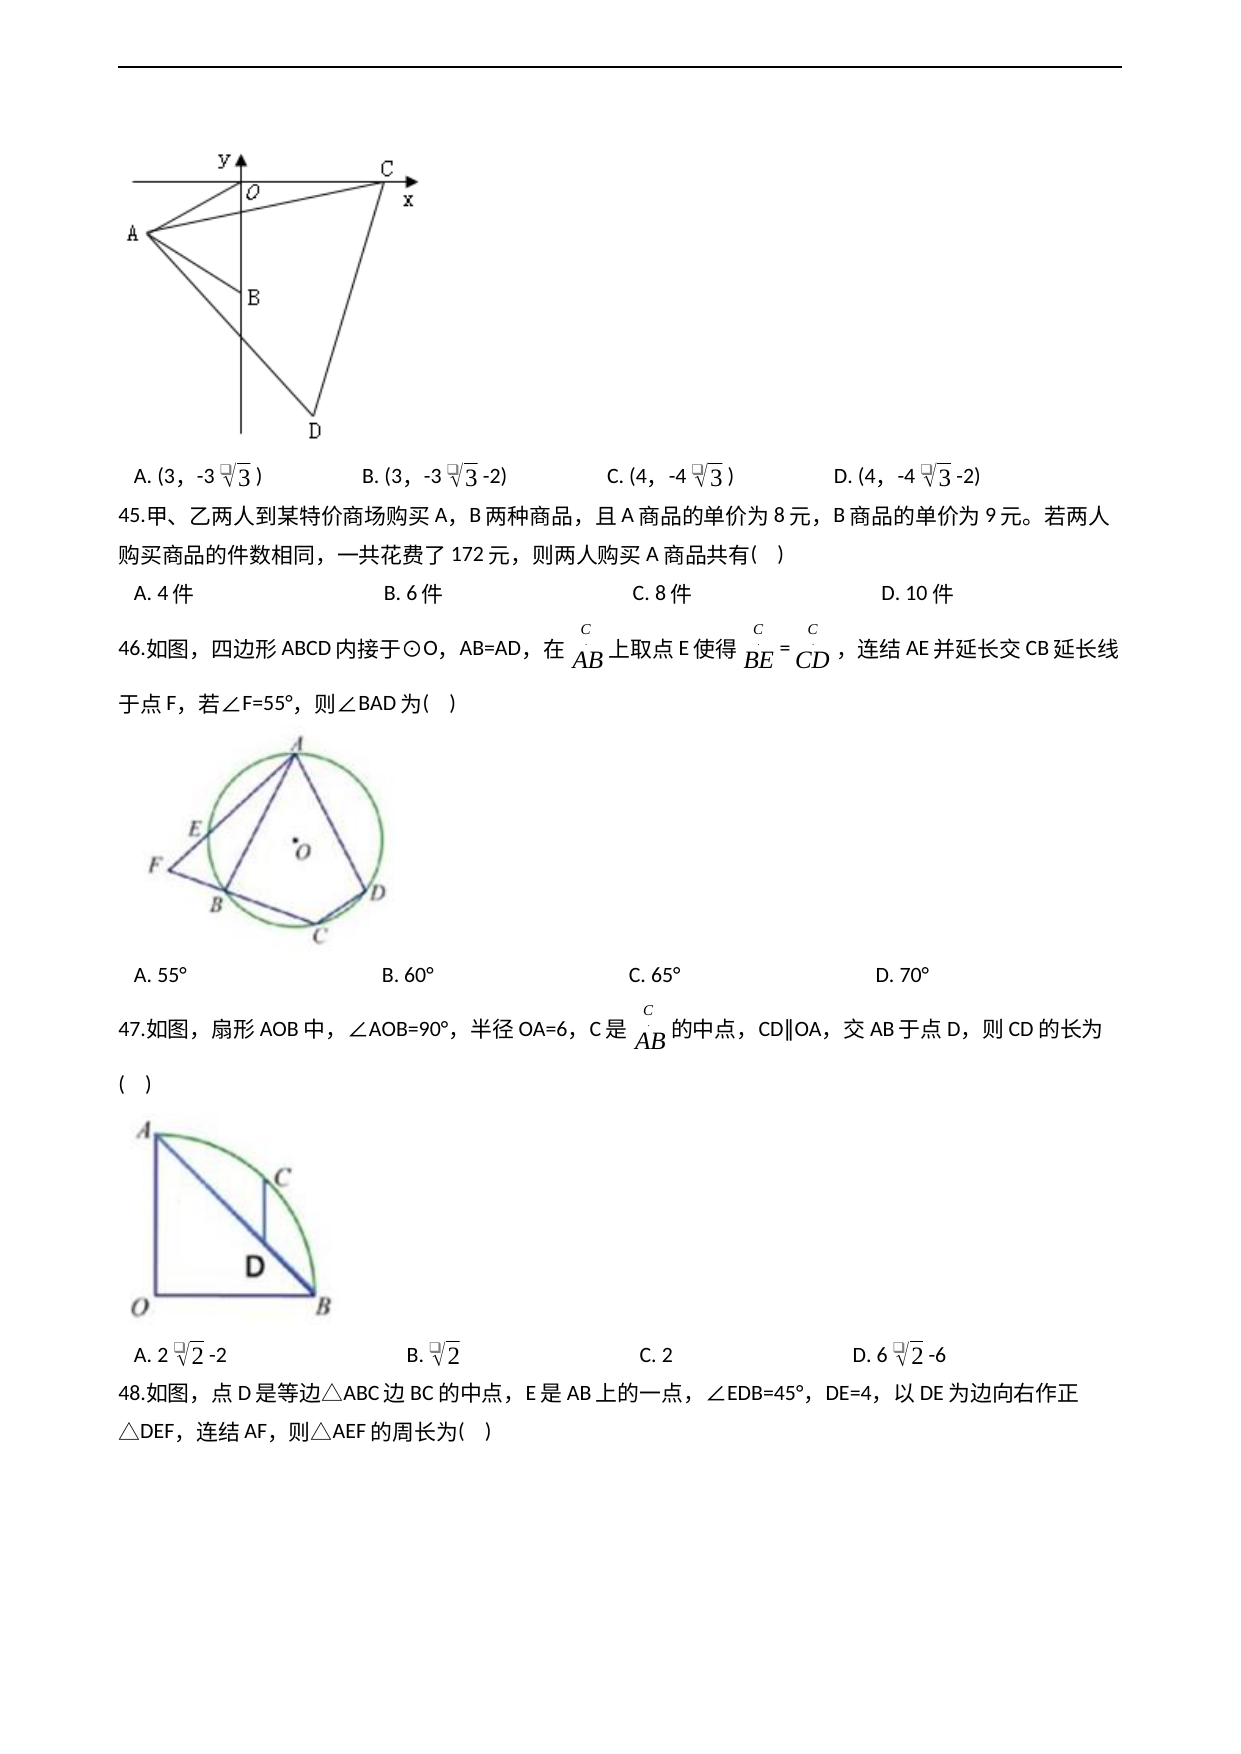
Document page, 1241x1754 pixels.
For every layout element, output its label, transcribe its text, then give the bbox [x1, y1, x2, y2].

text A. 4件 B. 6件 C. 8件 D. 10件 [134, 576, 1122, 609]
text 46.如图，四边形ABCD内接于⊙O，AB=AD，在 上取点E使得 = ，连结AE并延长交CB延长线于点F，若∠F=55°，则∠BAD为( ) [118, 615, 1122, 719]
picture [118, 139, 429, 445]
text A. 55° B. 60° C. 65° D. 70° [134, 958, 1122, 991]
text 47.如图，扇形AOB中，∠AOB=90°，半径OA=6，C是 的中点，CD∥OA，交AB于点D，则CD的长为( ) [118, 996, 1122, 1100]
picture [118, 1113, 339, 1325]
text A. 2 -2 B. C. 2 D. 6 -6 [134, 1338, 1122, 1370]
text 48.如图，点D是等边△ABC边BC的中点，E是AB上的一点，∠EDB=45°，DE=4，以DE为边向右作正△DEF，连结AF，则△AEF的周长为( ) [118, 1376, 1122, 1447]
picture [634, 1354, 640, 1361]
picture [118, 725, 396, 953]
picture [401, 1354, 407, 1361]
text A. (3，-3 ) B. (3，-3 -2) C. (4，-4 ) D. (4，-4 -2) [134, 460, 1122, 492]
text 45.甲、乙两人到某特价商场购买A，B两种商品，且A商品的单价为8元，B商品的单价为9元。若两人购买商品的件数相同，一共花费了172元，则两人购买A商品共有( ) [118, 498, 1122, 570]
picture [847, 1354, 853, 1361]
